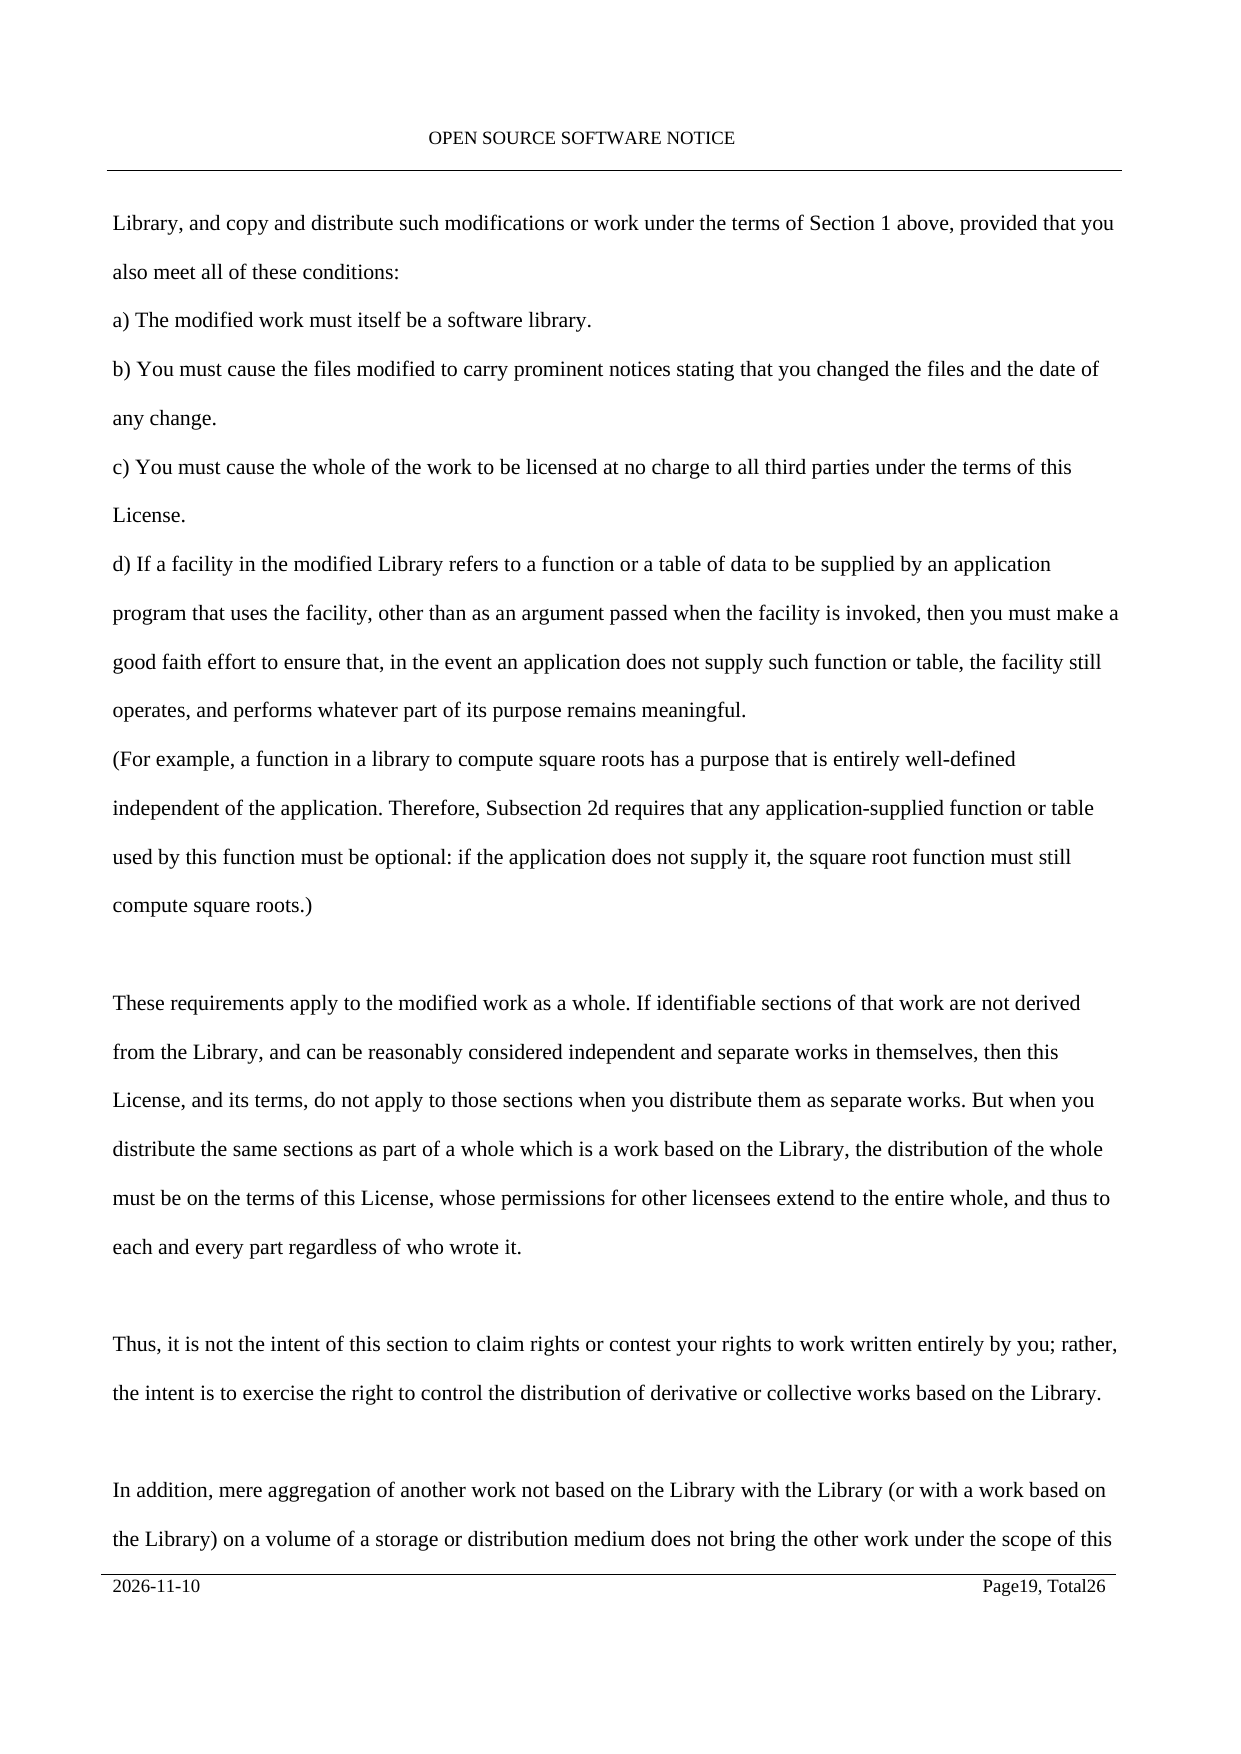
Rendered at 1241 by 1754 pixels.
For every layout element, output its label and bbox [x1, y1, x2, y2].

text [112, 206, 1128, 1555]
